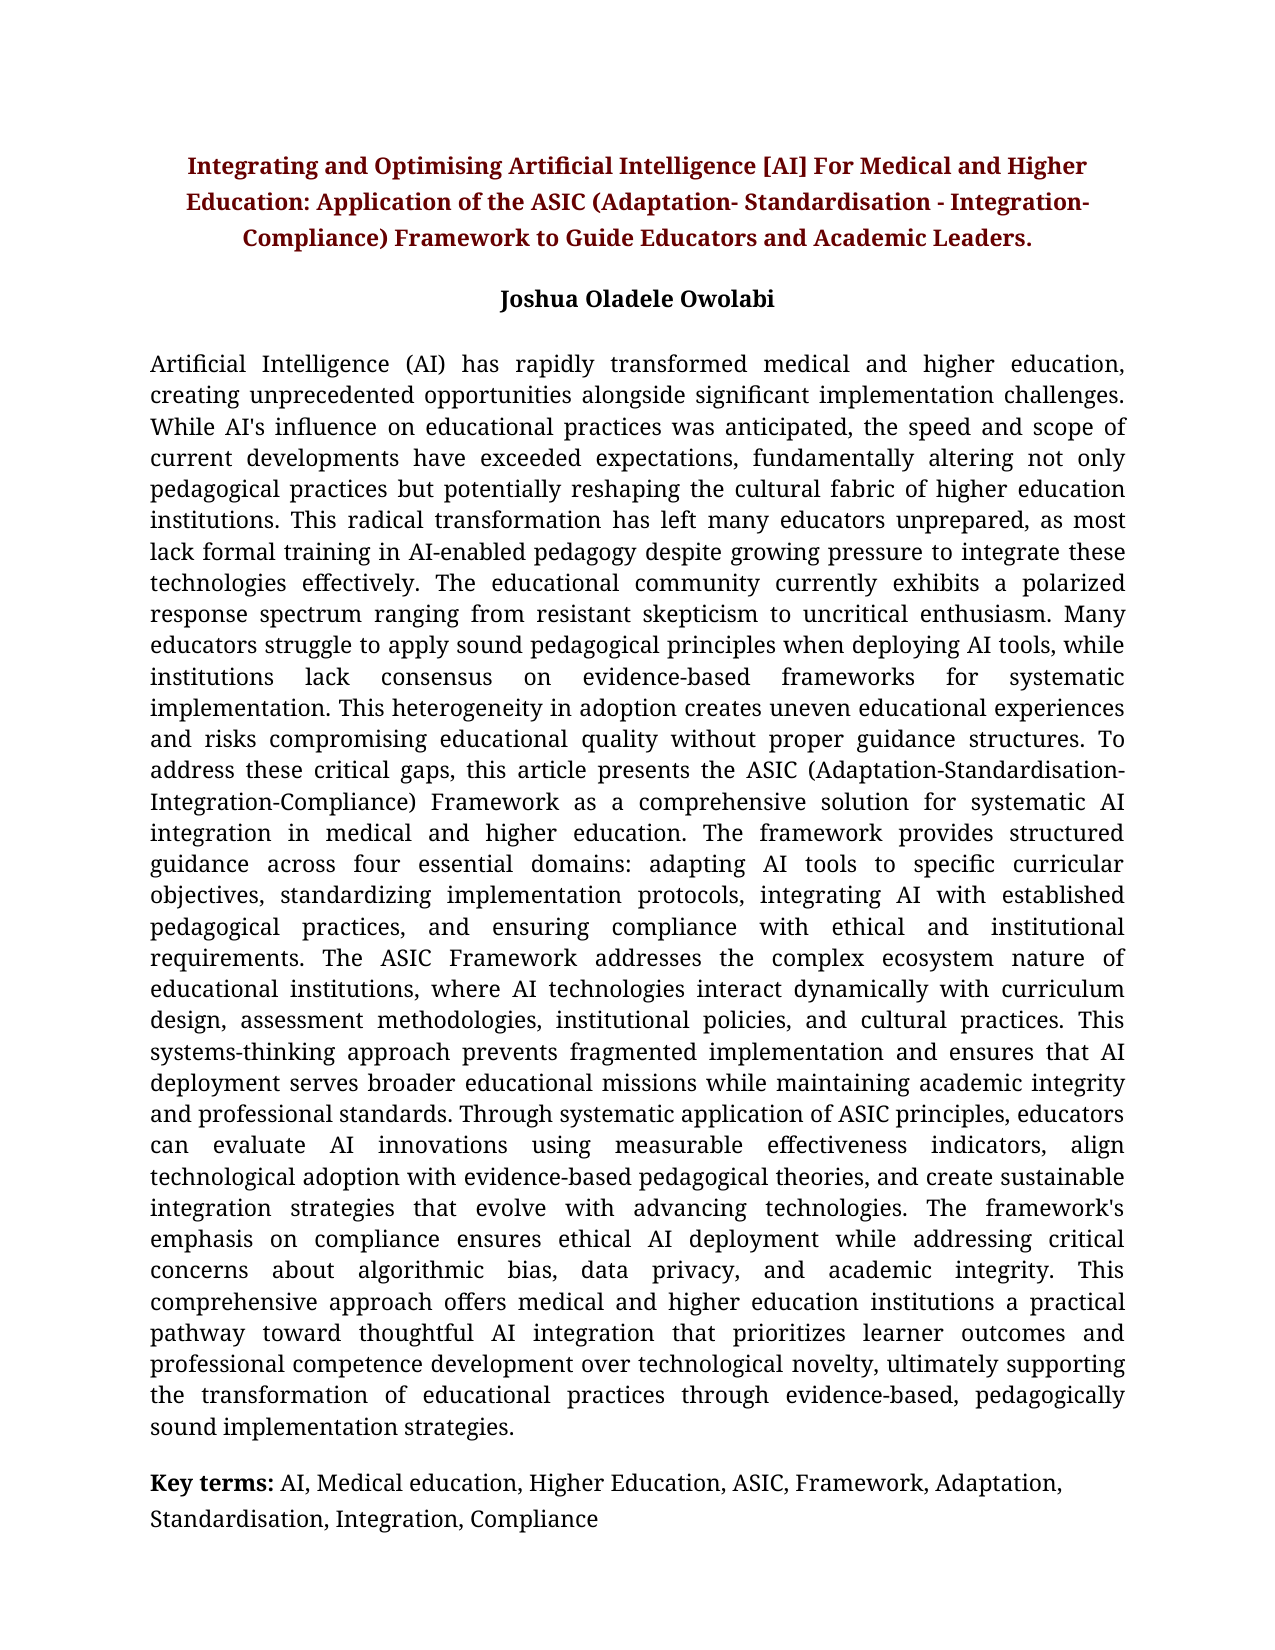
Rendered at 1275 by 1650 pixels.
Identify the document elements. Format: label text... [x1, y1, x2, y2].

text Joshua Oladele Owolabi [38, 283, 1237, 314]
subtitle Integrating and Optimising Artificial Intelligence [AI] For Medical and Higher Education: Application of the ASIC (Adaptation- Standardisation - Integration- Compliance) Framework to Guide Educators and Academic Leaders. [174, 150, 1101, 253]
text Artificial Intelligence (AI) has rapidly transformed medical and higher education, creating unprecedented opportunities alongside significant implementation challenges. While AI's influence on educational practices was anticipated, the speed and scope of current developments have exceeded expectations, fundamentally altering not only pedagogical practices but potentially reshaping the cultural fabric of higher education institutions. This radical transformation has left many educators unprepared, as most lack formal training in AI-enabled pedagogy despite growing pressure to integrate these technologies effectively. The educational community currently exhibits a polarized response spectrum ranging from resistant skepticism to uncritical enthusiasm. Many educators struggle to apply sound pedagogical principles when deploying AI tools, while institutions lack consensus on evidence-based frameworks for systematic implementation. This heterogeneity in adoption creates uneven educational experiences and risks compromising educational quality without proper guidance structures. To address these critical gaps, this article presents the ASIC (Adaptation-Standardisation-Integration-Compliance) Framework as a comprehensive solution for systematic AI integration in medical and higher education. The framework provides structured guidance across four essential domains: adapting AI tools to specific curricular objectives, standardizing implementation protocols, integrating AI with established pedagogical practices, and ensuring compliance with ethical and institutional requirements. The ASIC Framework addresses the complex ecosystem nature of educational institutions, where AI technologies interact dynamically with curriculum design, assessment methodologies, institutional policies, and cultural practices. This systems-thinking approach prevents fragmented implementation and ensures that AI deployment serves broader educational missions while maintaining academic integrity and professional standards. Through systematic application of ASIC principles, educators can evaluate AI innovations using measurable effectiveness indicators, align technological adoption with evidence-based pedagogical theories, and create sustainable integration strategies that evolve with advancing technologies. The framework's emphasis on compliance ensures ethical AI deployment while addressing critical concerns about algorithmic bias, data privacy, and academic integrity. This comprehensive approach offers medical and higher education institutions a practical pathway toward thoughtful AI integration that prioritizes learner outcomes and professional competence development over technological novelty, ultimately supporting the transformation of educational practices through evidence-based, pedagogically sound implementation strategies. [150, 348, 1126, 1442]
text Key terms: AI, Medical education, Higher Education, ASIC, Framework, Adaptation, Standardisation, Integration, Compliance [150, 1467, 1131, 1534]
